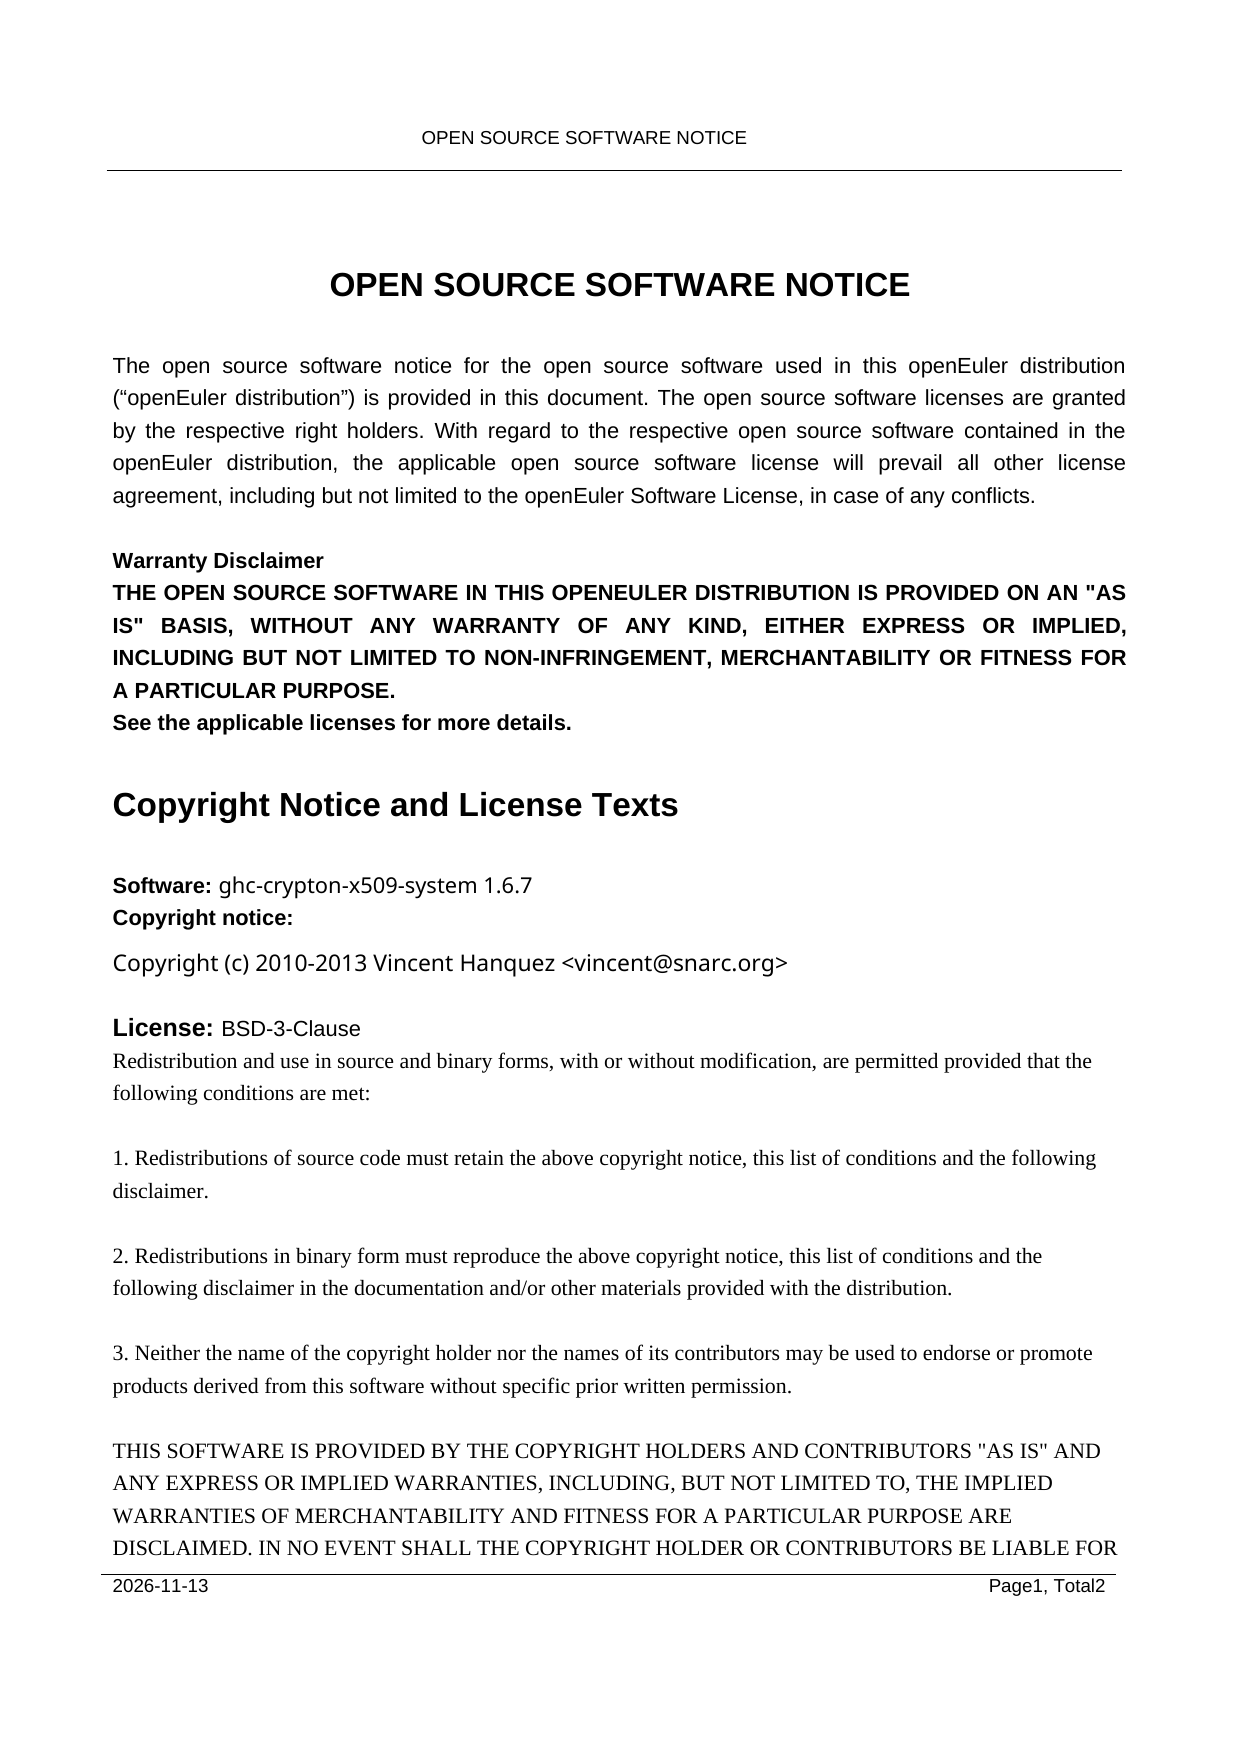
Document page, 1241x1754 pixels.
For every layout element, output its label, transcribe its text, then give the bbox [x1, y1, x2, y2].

text The open source software notice for the open source software used in this openEuler distribution (“openEuler distribution”) is provided in this document. The open source software licenses are granted by the respective right holders. With regard to the respective open source software contained in the openEuler distribution, the applicable open source software license will prevail all other license agreement, including but not limited to the openEuler Software License, in case of any conflicts. [112, 349, 1128, 511]
title Software: ghc-crypton-x509-system 1.6.7 [112, 869, 1128, 901]
text Warranty Disclaimer [112, 544, 1128, 576]
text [112, 1044, 1128, 1564]
text OPEN SOURCE SOFTWARE NOTICE [112, 251, 1128, 316]
text Copyright Notice and License Texts [112, 771, 1128, 836]
text THE OPEN SOURCE SOFTWARE IN THIS OPENEULER DISTRIBUTION IS PROVIDED ON AN "AS IS" BASIS, WITHOUT ANY WARRANTY OF ANY KIND, EITHER EXPRESS OR IMPLIED, INCLUDING BUT NOT LIMITED TO NON-INFRINGEMENT, MERCHANTABILITY OR FITNESS FOR A PARTICULAR PURPOSE. See the applicable licenses for more details. [112, 576, 1128, 739]
text License: BSD-3-Clause [112, 1012, 1128, 1044]
text Copyright notice: [112, 901, 1128, 934]
text Copyright (c) 2010-2013 Vincent Hanquez <vincent@snarc.org> [112, 947, 1128, 1012]
